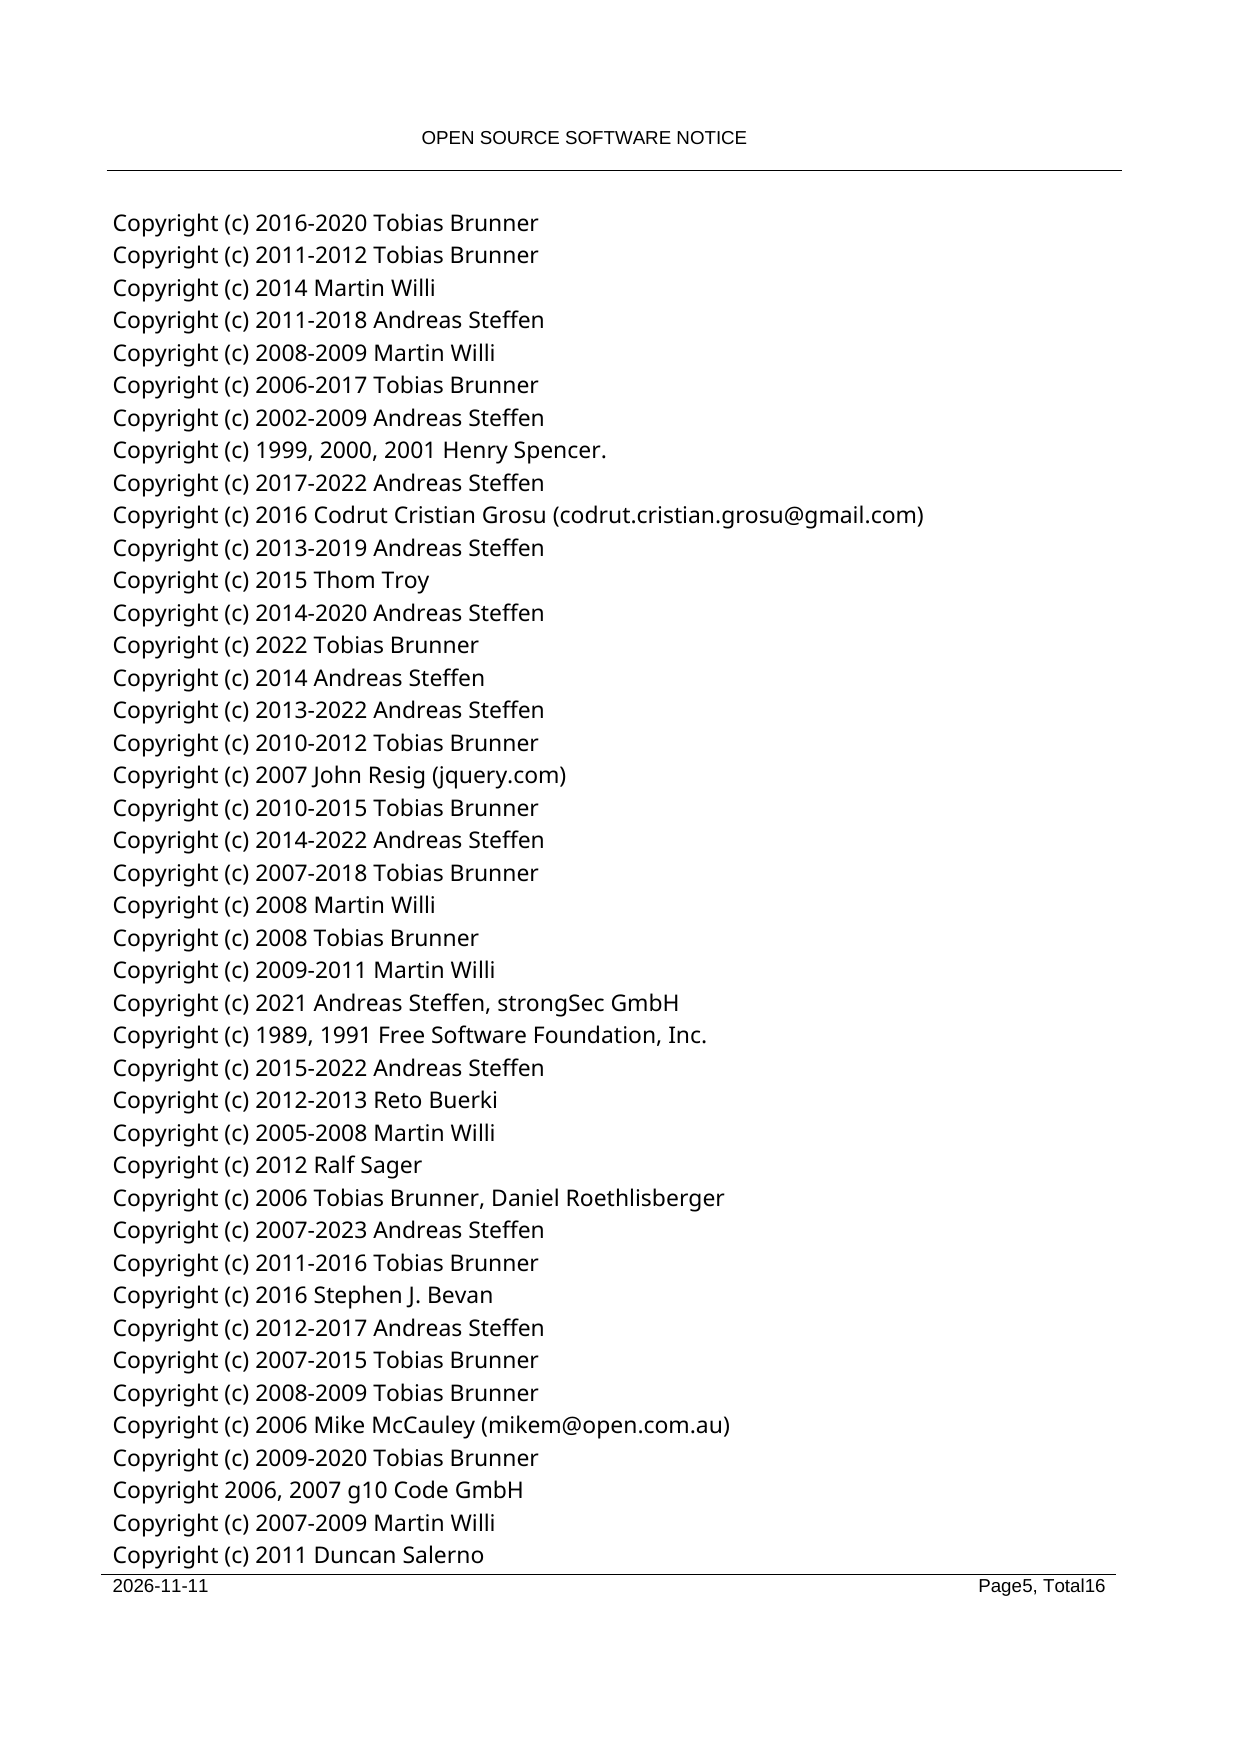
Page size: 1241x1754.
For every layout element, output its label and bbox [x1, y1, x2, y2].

text [112, 206, 1128, 1571]
